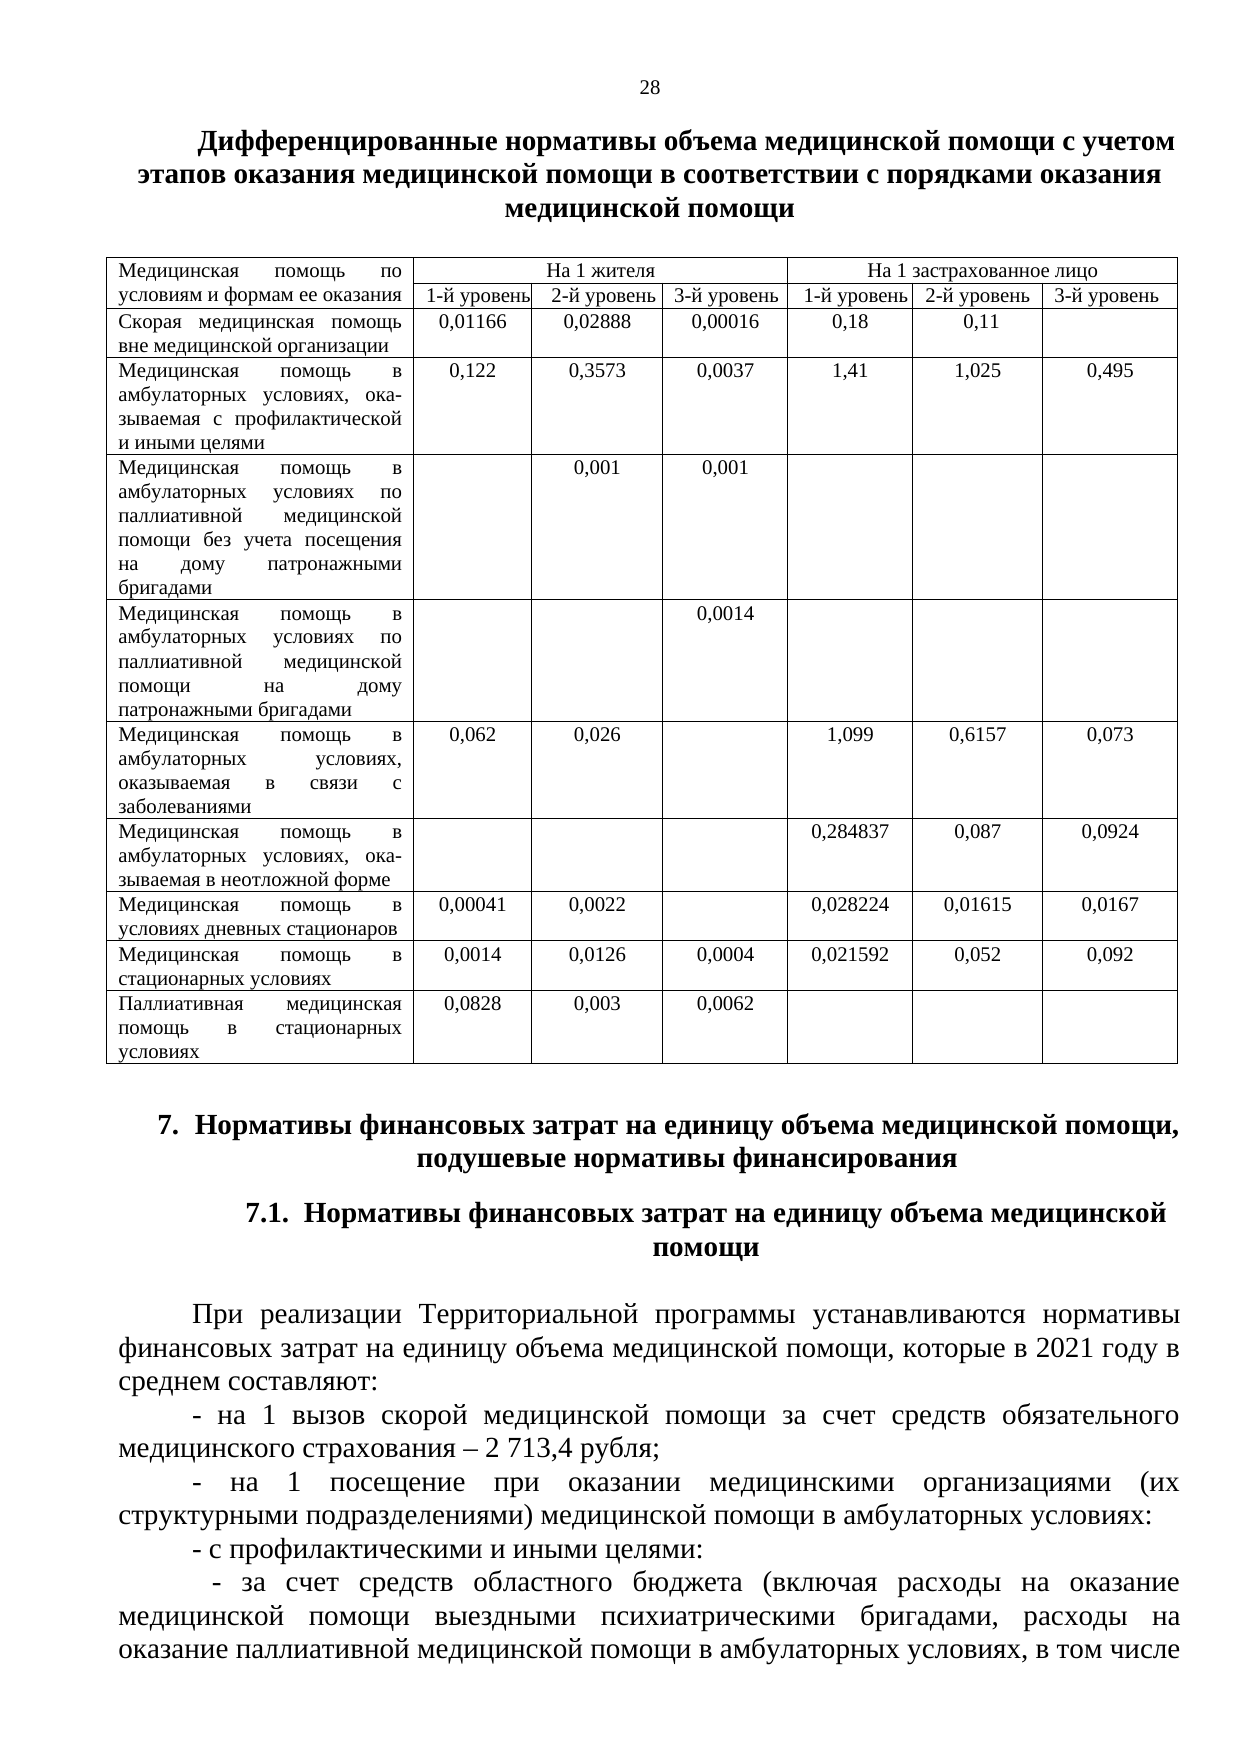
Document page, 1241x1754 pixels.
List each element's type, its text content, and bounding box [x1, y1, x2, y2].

table_cell Медицинская помощь в амбулаторных условиях по паллиативной медицинской помощи на дому патронажными бригадами [107, 600, 413, 721]
table_cell [913, 600, 1042, 721]
table_cell [414, 600, 531, 721]
table_cell 2-й уровень [532, 284, 662, 307]
table_cell 0,0004 [663, 941, 787, 989]
table_cell [1043, 309, 1177, 357]
table_cell 1,025 [913, 358, 1042, 454]
list Нормативы финансовых затрат на единицу объема медицинской помощи, подушевые нормативы финансирования [156, 1107, 1181, 1174]
text 7.1. Нормативы финансовых затрат на единицу объема медицинской помощи [231, 1196, 1181, 1263]
text При реализации Территориальной программы устанавливаются нормативы финансовых затрат на единицу объема медицинской помощи, которые в 2021 году в среднем составляют: [118, 1296, 1181, 1397]
table_cell 0,01166 [414, 309, 531, 357]
table_cell 0,062 [414, 722, 531, 818]
table_cell 0,00016 [663, 309, 787, 357]
table_cell 0,0014 [414, 941, 531, 989]
table_cell [663, 892, 787, 940]
table_cell 0,11 [913, 309, 1042, 357]
table_cell 0,122 [414, 358, 531, 454]
table_cell [788, 600, 912, 721]
table_cell Медицинская помощь в условиях дневных стационаров [107, 892, 413, 940]
table_cell 0,073 [1043, 722, 1177, 818]
table_cell 0,001 [663, 455, 787, 599]
text - на 1 посещение при оказании медицинскими организациями (их структурными подразделениями) медицинской помощи в амбулаторных условиях: [118, 1464, 1181, 1531]
table_cell 0,001 [532, 455, 662, 599]
table_cell 0,00041 [414, 892, 531, 940]
table_cell 0,0022 [532, 892, 662, 940]
table_cell [1043, 455, 1177, 599]
table_cell 0,0126 [532, 941, 662, 989]
table_cell 0,18 [788, 309, 912, 357]
table_cell 0,284837 [788, 819, 912, 891]
table_cell 3-й уровень [663, 284, 787, 307]
table_cell Медицинская помощь в амбулаторных условиях, ока-зываемая в неотложной форме [107, 819, 413, 891]
text - с профилактическими и иными целями: [118, 1531, 1181, 1564]
table_cell 0,0014 [663, 600, 787, 721]
table_cell [788, 455, 912, 599]
table_cell [913, 455, 1042, 599]
text - на 1 вызов скорой медицинской помощи за счет средств обязательного медицинского страхования – 2 713,4 рубля; [118, 1397, 1181, 1464]
table_cell 0,0167 [1043, 892, 1177, 940]
table_header Медицинская помощь по условиям и формам ее оказания [107, 258, 413, 307]
table_cell 1,41 [788, 358, 912, 454]
table_cell 0,0924 [1043, 819, 1177, 891]
table_cell 0,026 [532, 722, 662, 818]
text Дифференцированные нормативы объема медицинской помощи с учетом этапов оказания медицинской помощи в соответствии с порядками оказания медицинской помощи [118, 123, 1181, 224]
table_cell 0,0828 [414, 991, 531, 1063]
table_cell 0,02888 [532, 309, 662, 357]
table_cell Медицинская помощь в стационарных условиях [107, 941, 413, 989]
table_cell [414, 455, 531, 599]
table_cell 0,0062 [663, 991, 787, 1063]
table_cell Медицинская помощь в амбулаторных условиях, ока-зываемая с профилактической и иными целями [107, 358, 413, 454]
table_cell [663, 819, 787, 891]
table_cell [663, 722, 787, 818]
table_header На 1 застрахованное лицо [788, 258, 1177, 282]
table_cell 0,087 [913, 819, 1042, 891]
table_cell [788, 991, 912, 1063]
table_cell 0,052 [913, 941, 1042, 989]
table_cell Скорая медицинская помощь вне медицинской организации [107, 309, 413, 357]
table_cell 0,3573 [532, 358, 662, 454]
table_cell Паллиативная медицинская помощь в стационарных условиях [107, 991, 413, 1063]
table_cell [1043, 600, 1177, 721]
table_cell 0,028224 [788, 892, 912, 940]
table_cell 1,099 [788, 722, 912, 818]
table_cell 0,021592 [788, 941, 912, 989]
table_cell 0,495 [1043, 358, 1177, 454]
table_cell [913, 991, 1042, 1063]
table_header На 1 жителя [414, 258, 787, 282]
table_cell [1043, 991, 1177, 1063]
table_cell [532, 600, 662, 721]
table_cell 0,092 [1043, 941, 1177, 989]
table_cell 0,6157 [913, 722, 1042, 818]
table_cell Медицинская помощь в амбулаторных условиях, оказываемая в связи с заболеваниями [107, 722, 413, 818]
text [118, 1564, 1181, 1665]
table_cell 0,0037 [663, 358, 787, 454]
table_cell 0,003 [532, 991, 662, 1063]
table_cell 1-й уровень [414, 284, 531, 307]
table_cell [414, 819, 531, 891]
table_cell 1-й уровень [788, 284, 912, 307]
table_cell 2-й уровень [913, 284, 1042, 307]
table_cell [532, 819, 662, 891]
table_cell 3-й уровень [1043, 284, 1177, 307]
table_cell Медицинская помощь в амбулаторных условиях по паллиативной медицинской помощи без учета посещения на дому патронажными бригадами [107, 455, 413, 599]
table_cell 0,01615 [913, 892, 1042, 940]
